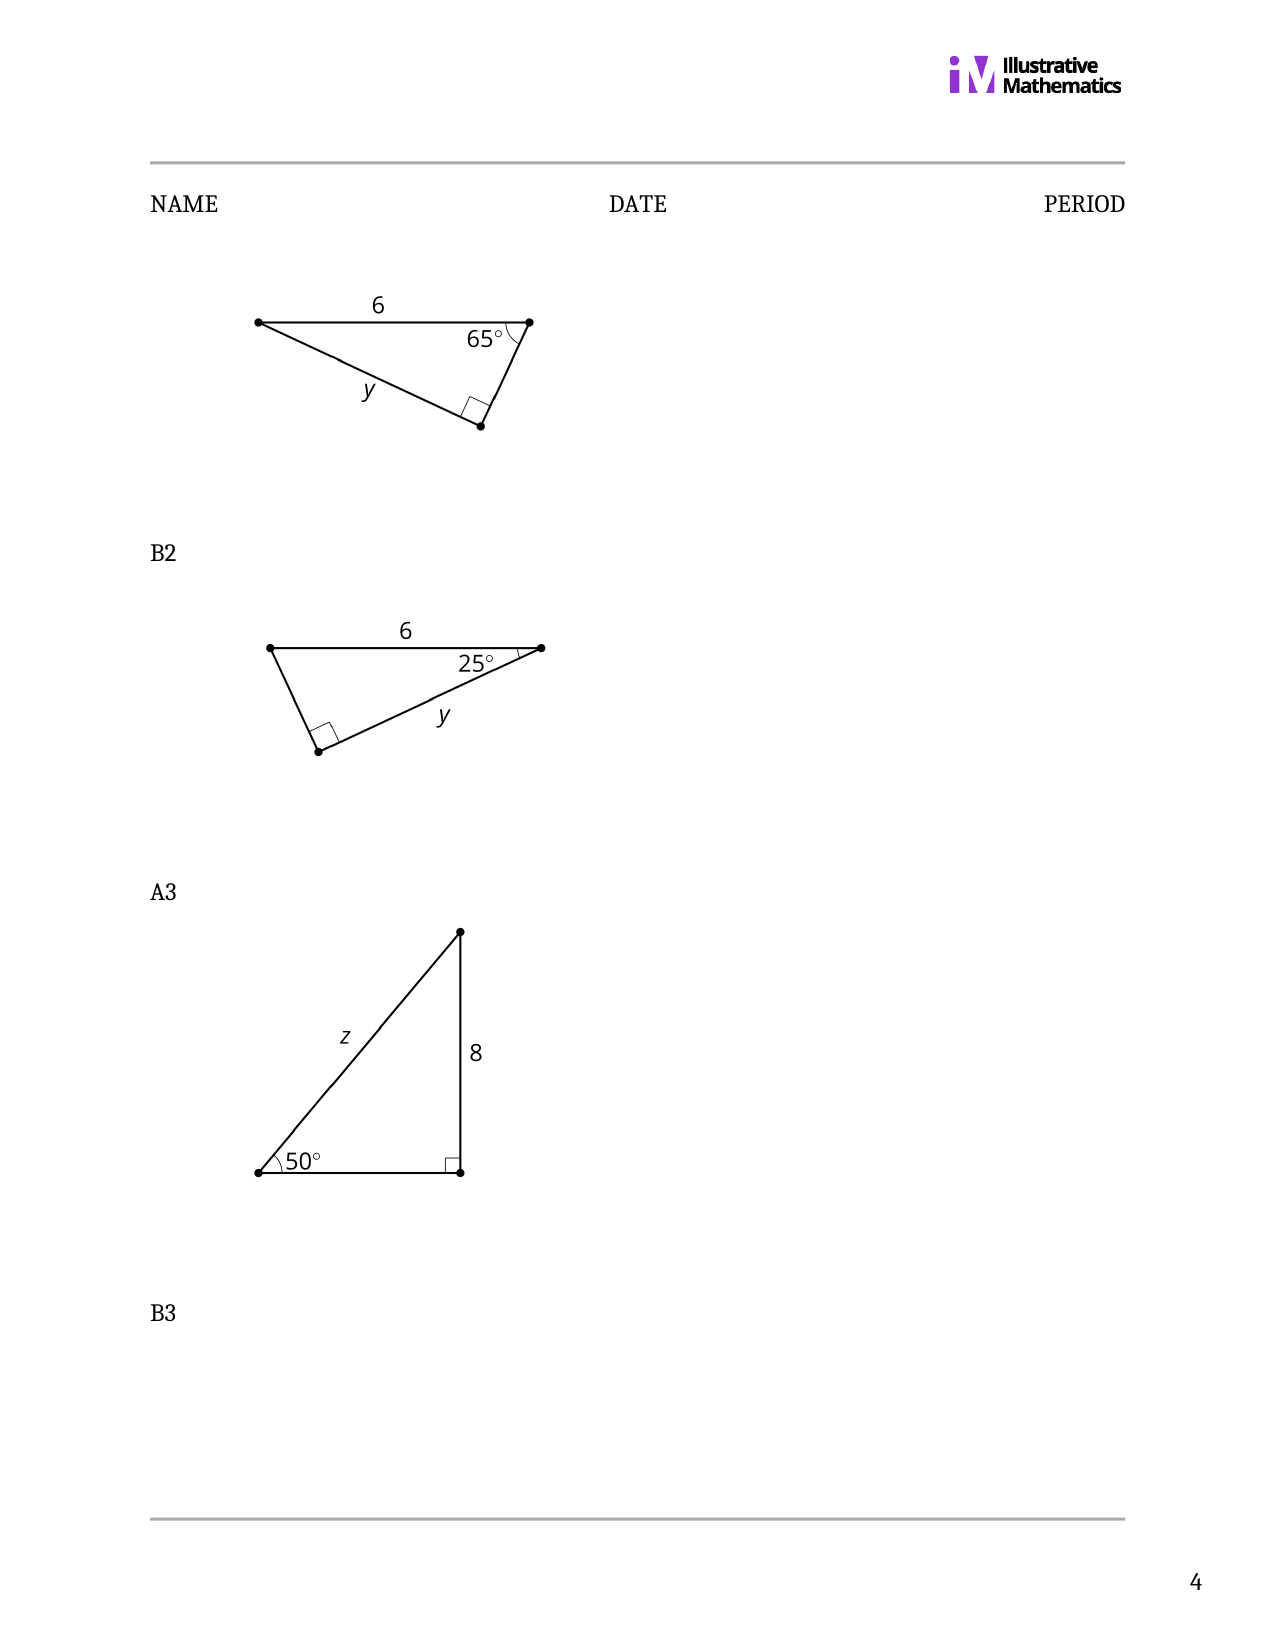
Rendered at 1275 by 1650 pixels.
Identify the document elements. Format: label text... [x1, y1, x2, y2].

text A3 [150, 877, 1125, 906]
picture [168, 925, 657, 1233]
text B3 [150, 1299, 1125, 1327]
picture [168, 586, 657, 812]
picture [168, 247, 657, 473]
picture [949, 55, 1121, 93]
text B2 [150, 539, 1125, 567]
